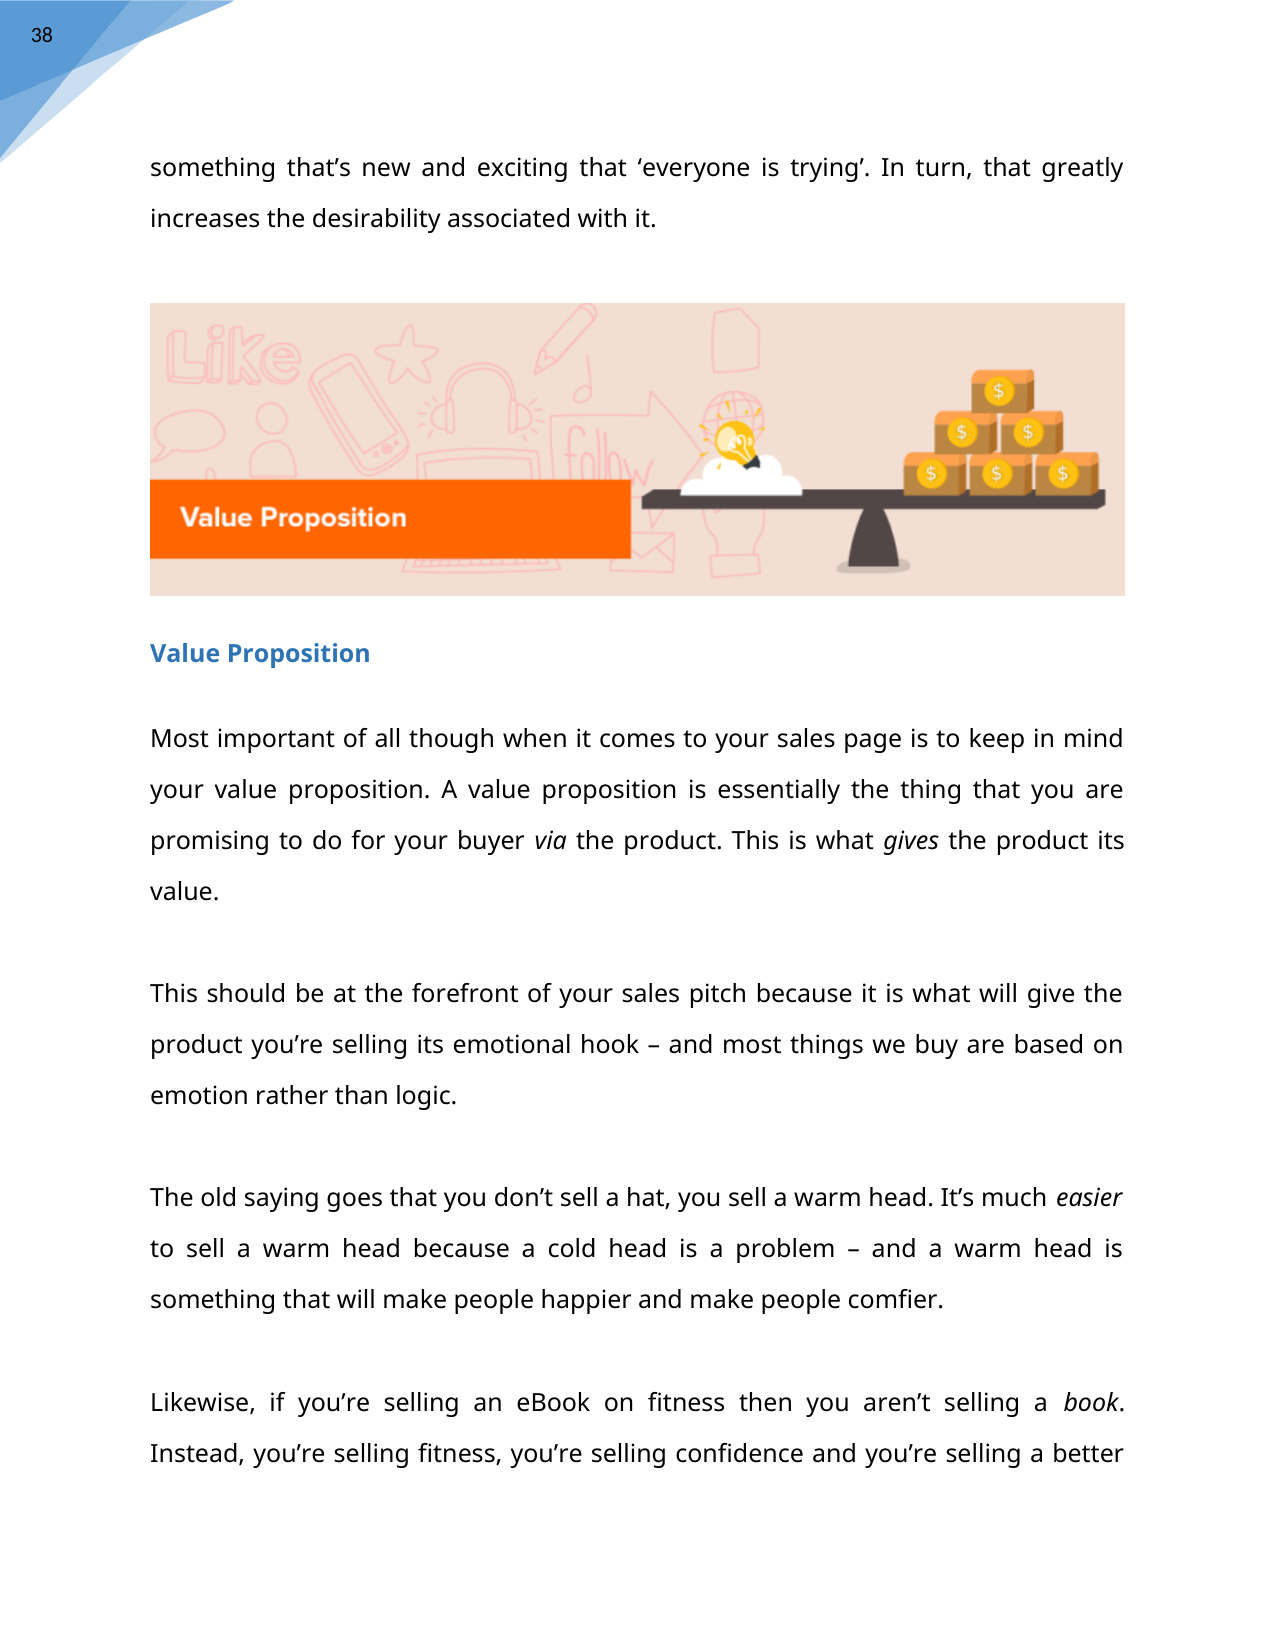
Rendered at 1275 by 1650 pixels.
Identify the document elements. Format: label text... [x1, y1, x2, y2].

text Most important of all though when it comes to your sales page is to keep in mind your value proposition. A value proposition is essentially the thing that you are promising to do for your buyer via the product. This is what gives the product its value. [150, 721, 1125, 908]
text The old saying goes that you don’t sell a hat, you sell a warm head. It’s much easier to sell a warm head because a cold head is a problem – and a warm head is something that will make people happier and make people comfier. [150, 1180, 1125, 1316]
text This should be at the forefront of your sales pitch because it is what will give the product you’re selling its emotional hook – and most things we buy are based on emotion rather than logic. [150, 976, 1125, 1112]
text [150, 1384, 1125, 1469]
picture [0, 0, 236, 169]
picture [150, 303, 1125, 596]
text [150, 150, 1125, 235]
subtitle Value Proposition [150, 636, 1125, 670]
